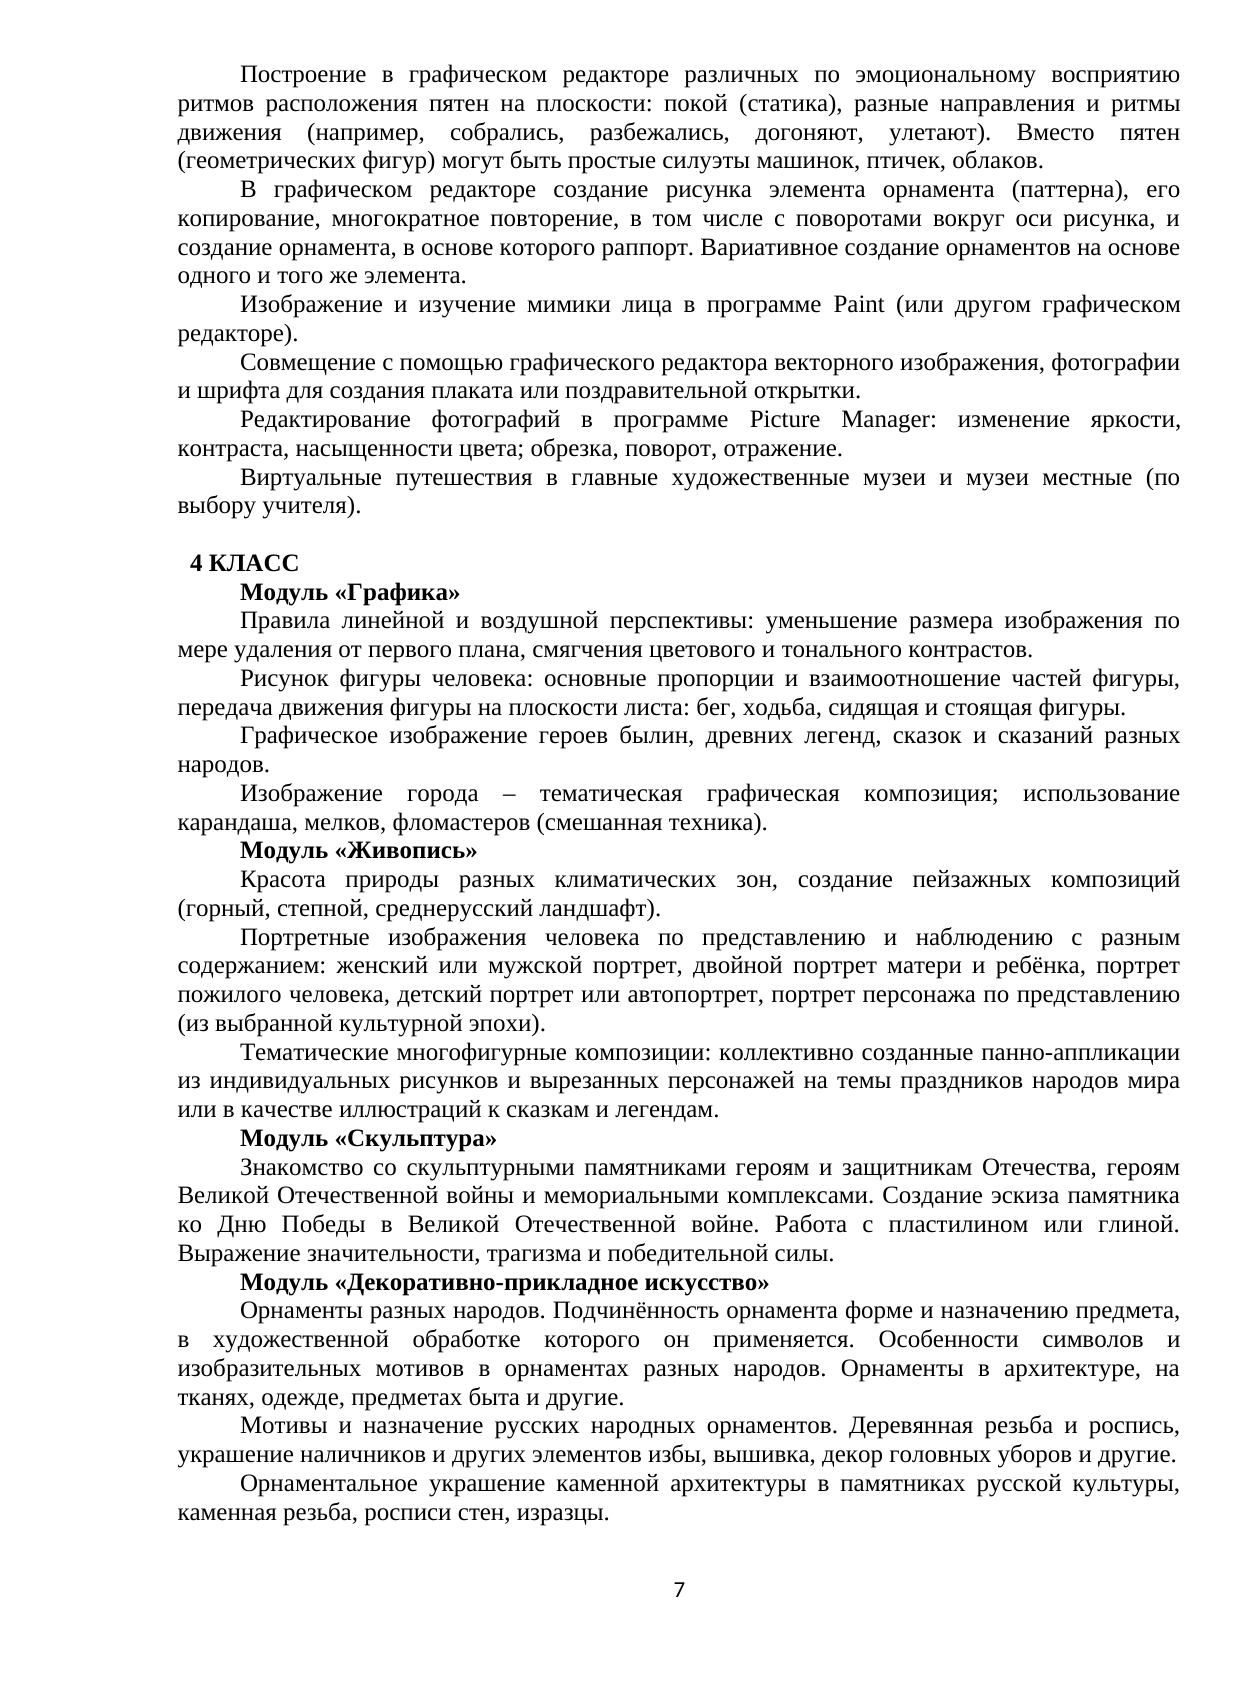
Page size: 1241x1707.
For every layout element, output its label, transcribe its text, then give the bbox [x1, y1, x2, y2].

text Виртуальные путешествия в главные художественные музеи и музеи местные (по выбору учителя). [177, 462, 1181, 519]
text Красота природы разных климатических зон, создание пейзажных композиций (горный, степной, среднерусский ландшафт). [177, 864, 1181, 922]
text Модуль «Графика» [177, 577, 1181, 605]
text Тематические многофигурные композиции: коллективно созданные панно-аппликации из индивидуальных рисунков и вырезанных персонажей на темы праздников народов мира или в качестве иллюстраций к сказкам и легендам. [177, 1037, 1181, 1123]
text Модуль «Живопись» [177, 835, 1181, 864]
text Мотивы и назначение русских народных орнаментов. Деревянная резьба и роспись, украшение наличников и других элементов избы, вышивка, декор головных уборов и другие. [177, 1410, 1181, 1468]
text Модуль «Скульптура» [177, 1123, 1181, 1152]
text Правила линейной и воздушной перспективы: уменьшение размера изображения по мере удаления от первого плана, смягчения цветового и тонального контрастов. [177, 605, 1181, 663]
text Рисунок фигуры человека: основные пропорции и взаимоотношение частей фигуры, передача движения фигуры на плоскости листа: бег, ходьба, сидящая и стоящая фигуры. [177, 663, 1181, 720]
text Модуль «Декоративно-прикладное искусство» [177, 1267, 1181, 1295]
text Орнаментальное украшение каменной архитектуры в памятниках русской культуры, каменная резьба, росписи стен, изразцы. [177, 1468, 1181, 1525]
text Изображение и изучение мимики лица в программе Paint (или другом графическом редакторе). [177, 289, 1181, 347]
text Совмещение с помощью графического редактора векторного изображения, фотографии и шрифта для создания плаката или поздравительной открытки. [177, 347, 1181, 404]
text Редактирование фотографий в программе Picture Manager: изменение яркости, контраста, насыщенности цвета; обрезка, поворот, отражение. [177, 404, 1181, 462]
text Графическое изображение героев былин, древних легенд, сказок и сказаний разных народов. [177, 720, 1181, 778]
text 4 КЛАСС [190, 548, 1181, 577]
text Знакомство со скульптурными памятниками героям и защитникам Отечества, героям Великой Отечественной войны и мемориальными комплексами. Создание эскиза памятника ко Дню Победы в Великой Отечественной войне. Работа с пластилином или глиной. Выражение значительности, трагизма и победительной силы. [177, 1152, 1181, 1267]
text Портретные изображения человека по представлению и наблюдению с разным содержанием: женский или мужской портрет, двойной портрет матери и ребёнка, портрет пожилого человека, детский портрет или автопортрет, портрет персонажа по представлению (из выбранной культурной эпохи). [177, 922, 1181, 1037]
text Изображение города – тематическая графическая композиция; использование карандаша, мелков, фломастеров (смешанная техника). [177, 778, 1181, 835]
text Орнаменты разных народов. Подчинённость орнамента форме и назначению предмета, в художественной обработке которого он применяется. Особенности символов и изобразительных мотивов в орнаментах разных народов. Орнаменты в архитектуре, на тканях, одежде, предметах быта и другие. [177, 1295, 1181, 1410]
text В графическом редакторе создание рисунка элемента орнамента (паттерна), его копирование, многократное повторение, в том числе с поворотами вокруг оси рисунка, и создание орнамента, в основе которого раппорт. Вариативное создание орнаментов на основе одного и того же элемента. [177, 174, 1181, 289]
text Построение в графическом редакторе различных по эмоциональному восприятию ритмов расположения пятен на плоскости: покой (статика), разные направления и ритмы движения (например, собрались, разбежались, догоняют, улетают). Вместо пятен (геометрических фигур) могут быть простые силуэты машинок, птичек, облаков. [177, 59, 1181, 174]
